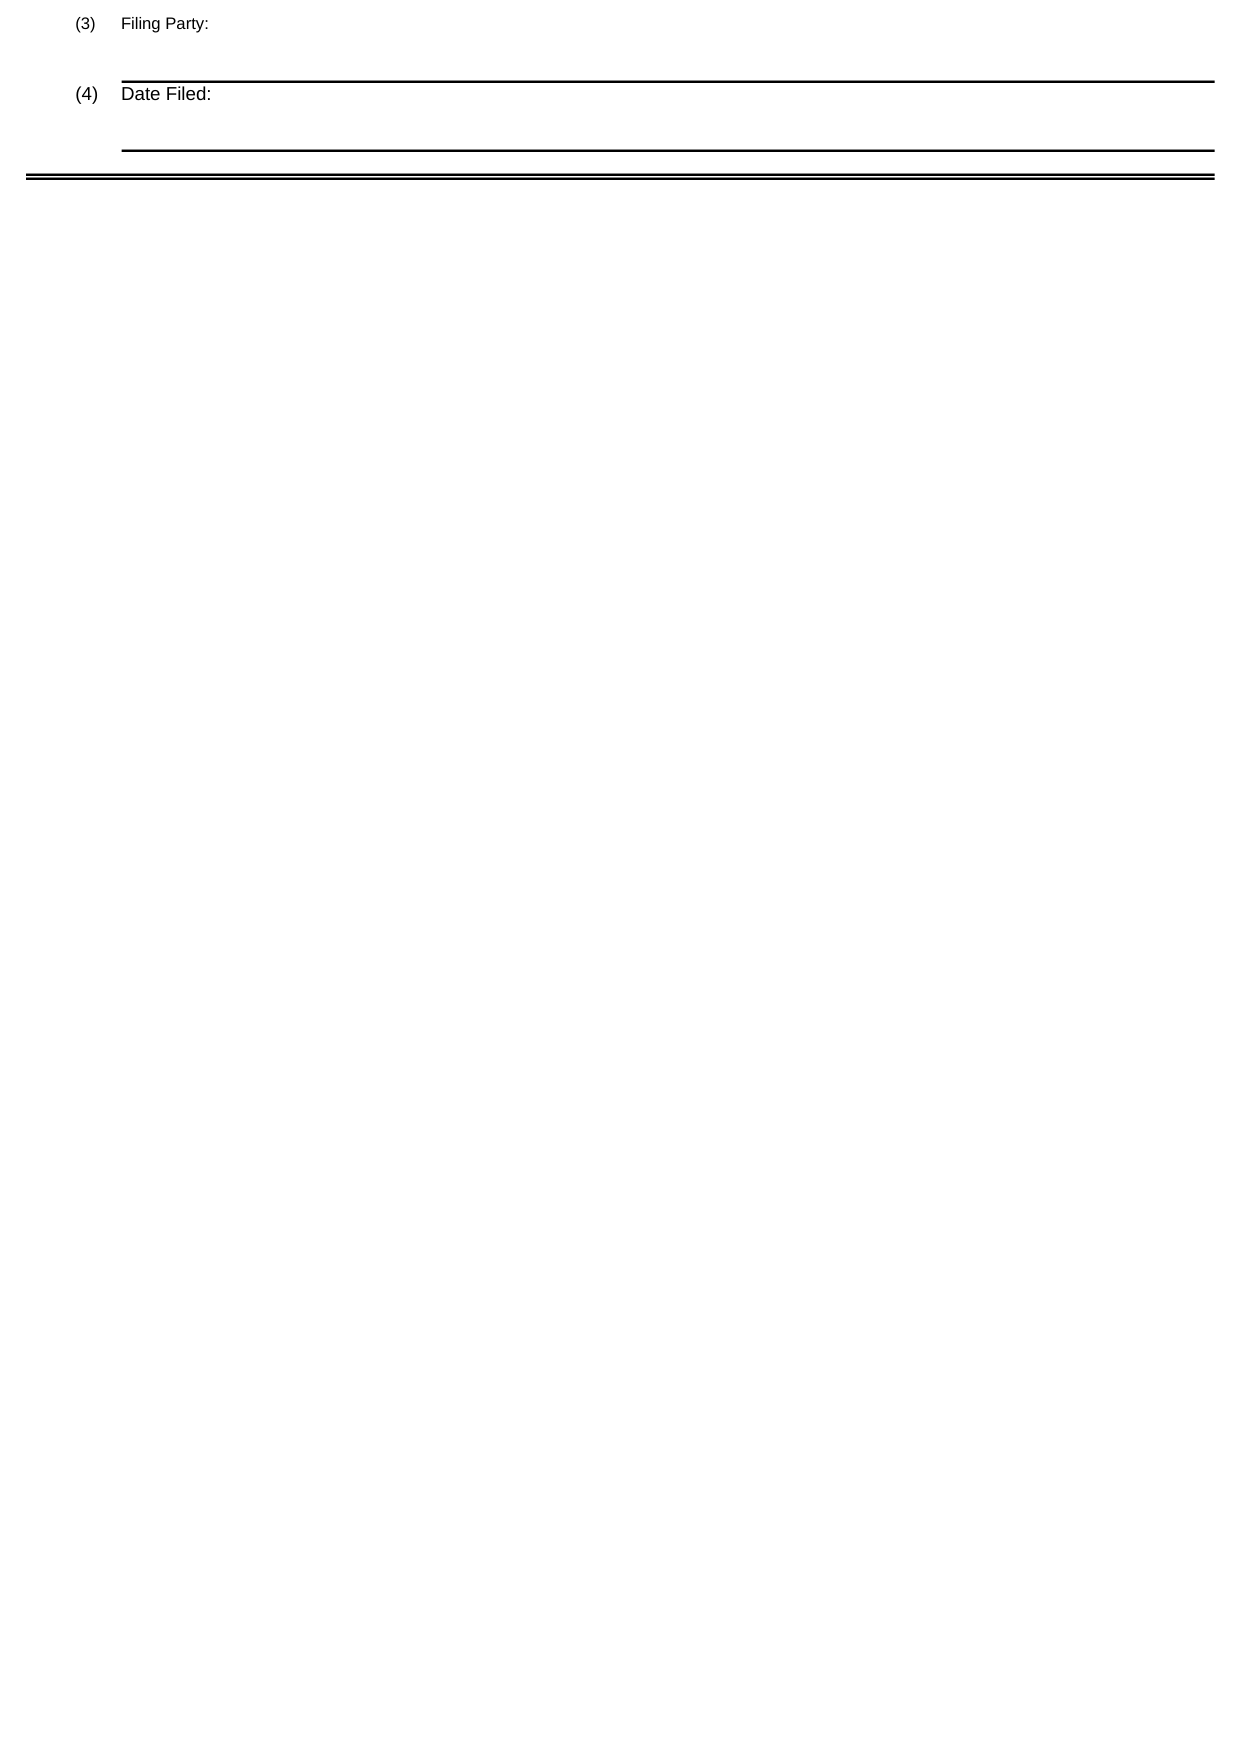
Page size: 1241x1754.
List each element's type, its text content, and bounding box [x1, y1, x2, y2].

list Date Filed: [75, 82, 1090, 104]
list Filing Party: [75, 14, 1090, 33]
